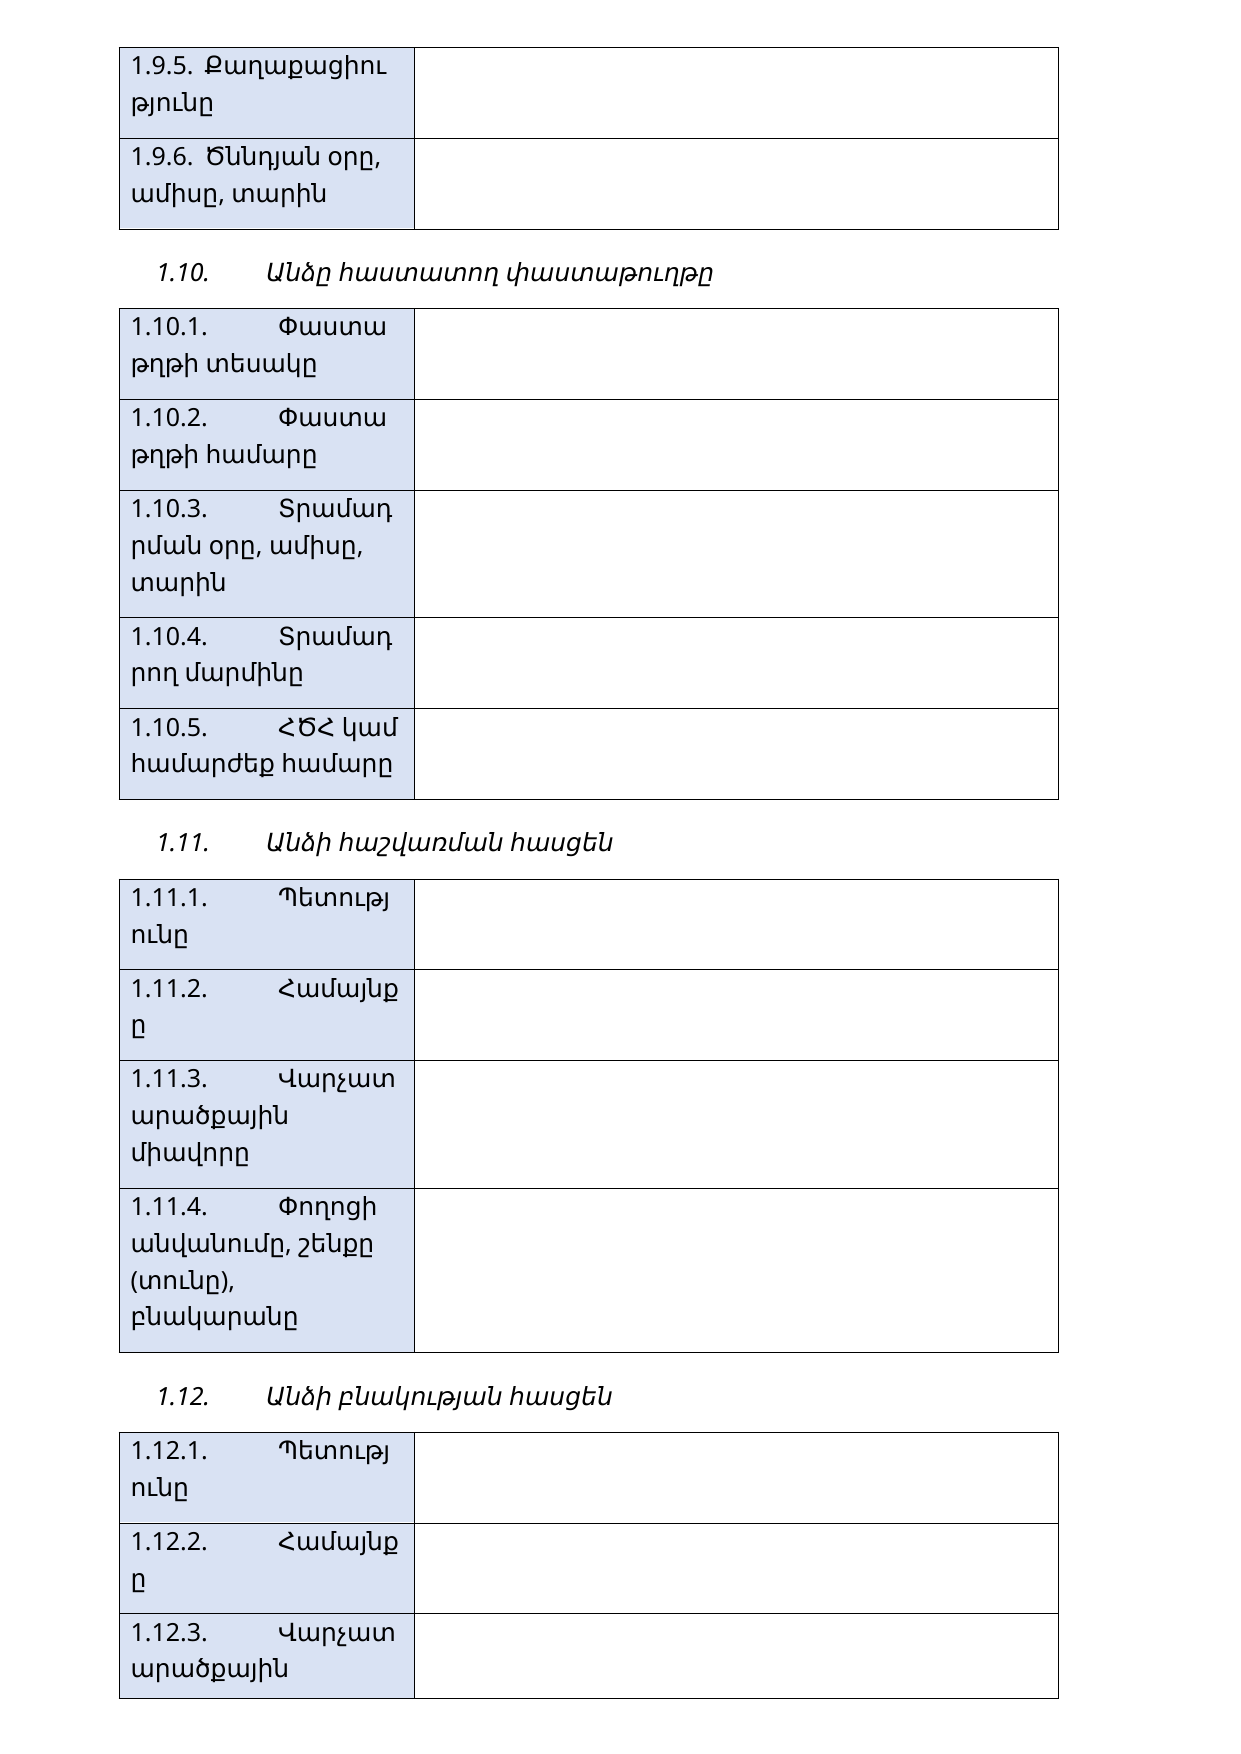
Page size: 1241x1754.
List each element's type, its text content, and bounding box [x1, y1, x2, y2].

table_cell Ծննդյան օրը, ամիսը, տարին [120, 139, 414, 228]
table_cell [415, 1524, 1058, 1613]
list Անձի հաշվառման հասցեն [156, 825, 1171, 859]
table_cell Տրամադրման օրը, ամիսը, տարին [120, 491, 414, 617]
table_cell Քաղաքացիությունը [120, 48, 414, 138]
list Անձը հաստատող փաստաթուղթը [156, 254, 1171, 289]
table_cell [120, 1614, 414, 1698]
list Անձի բնակության հասցեն [156, 1378, 1171, 1412]
table_header Պետությունը [120, 880, 414, 969]
table_cell Համայնքը [120, 1524, 414, 1613]
table_cell [415, 970, 1058, 1060]
table_cell [415, 1061, 1058, 1188]
table_header Պետությունը [120, 1433, 414, 1522]
table_cell Տրամադրող մարմինը [120, 618, 414, 708]
table_cell [415, 1189, 1058, 1352]
table_cell [415, 1614, 1058, 1698]
table_header [415, 1433, 1058, 1522]
table_cell [415, 491, 1058, 617]
table_cell ՀԾՀ կամ համարժեք համարը [120, 709, 414, 799]
table_header [415, 309, 1058, 399]
table_cell [415, 618, 1058, 708]
table_cell [415, 139, 1058, 228]
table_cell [120, 1189, 414, 1352]
table_cell [415, 48, 1058, 138]
table_header Փաստաթղթի տեսակը [120, 309, 414, 399]
table_header [415, 880, 1058, 969]
table_cell [415, 400, 1058, 490]
table_cell Համայնքը [120, 970, 414, 1060]
table_cell Փաստաթղթի համարը [120, 400, 414, 490]
table_cell [415, 709, 1058, 799]
table_cell Վարչատարածքային միավորը [120, 1061, 414, 1188]
